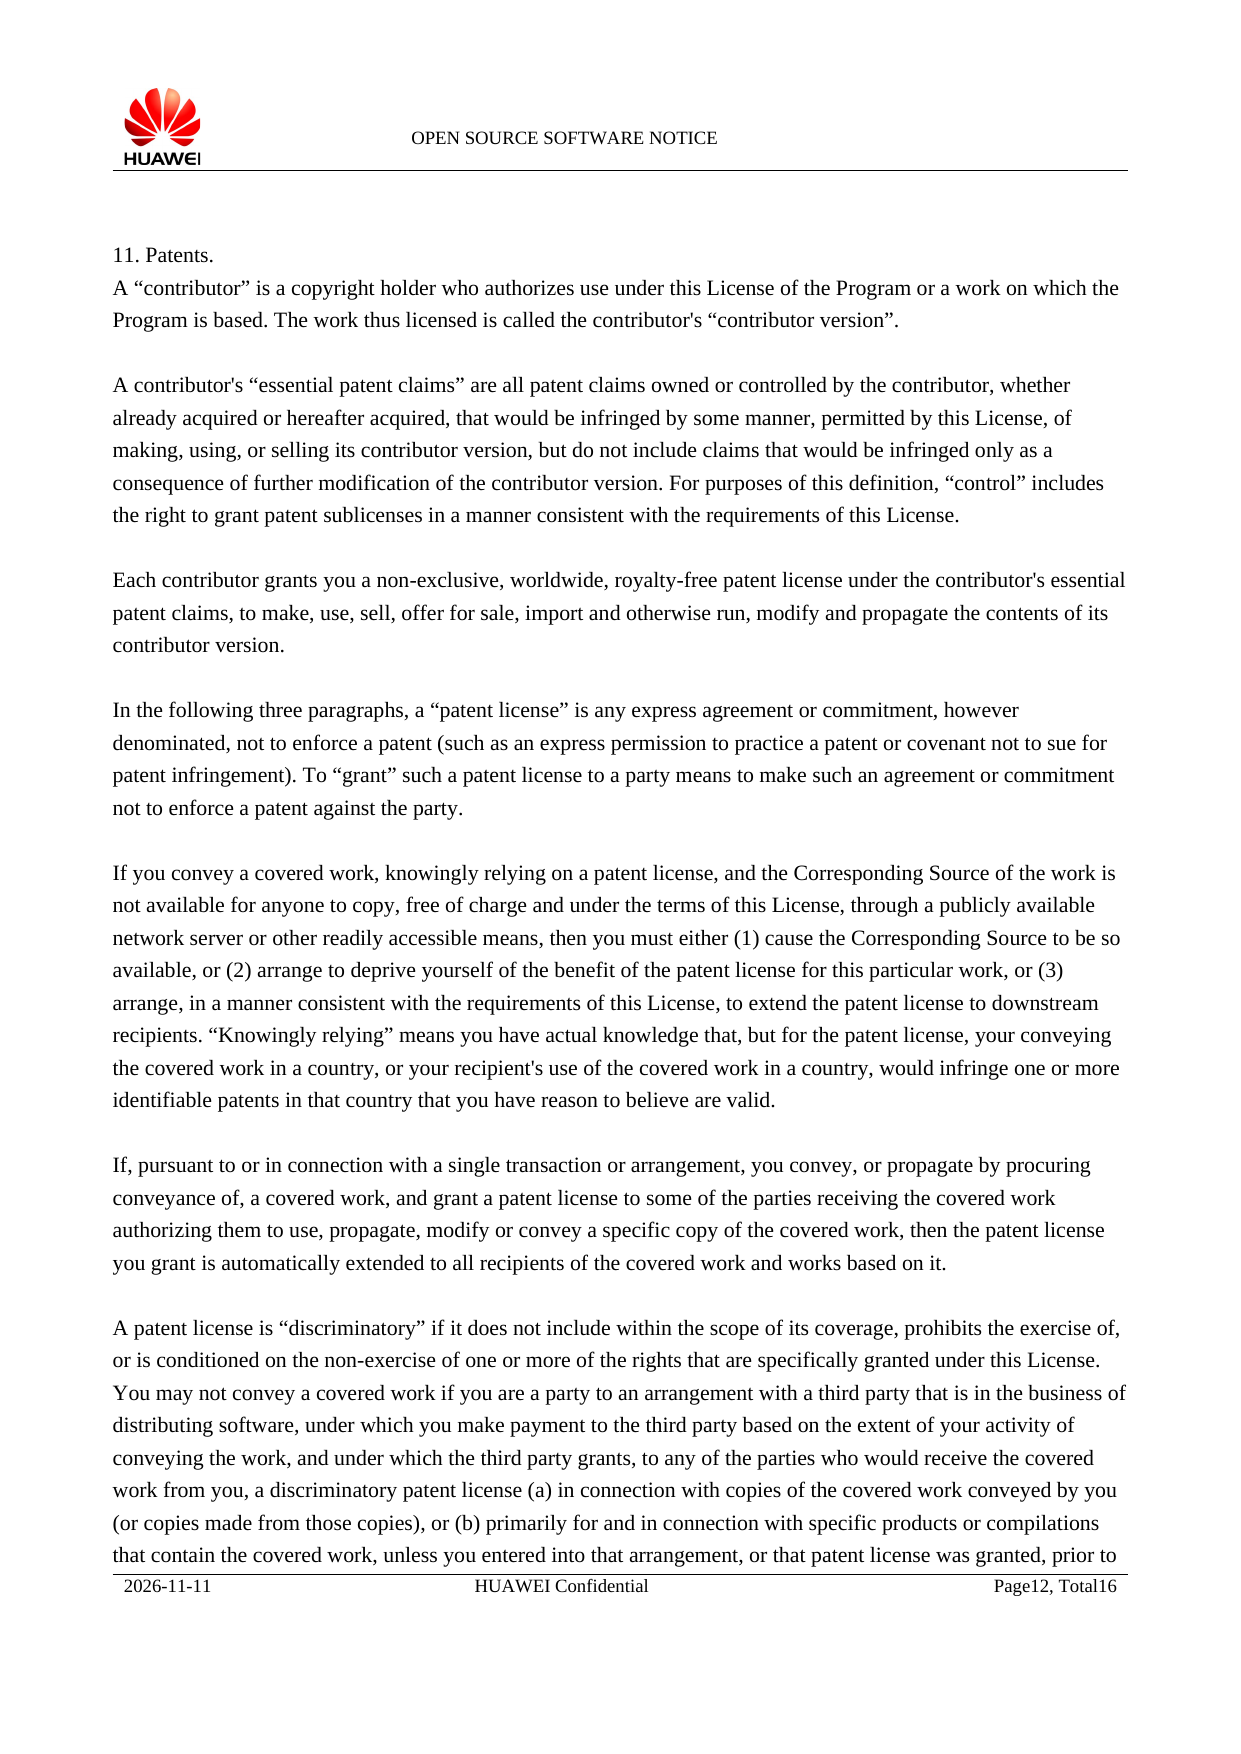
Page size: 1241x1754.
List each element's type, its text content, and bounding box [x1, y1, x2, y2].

picture [124, 88, 201, 165]
